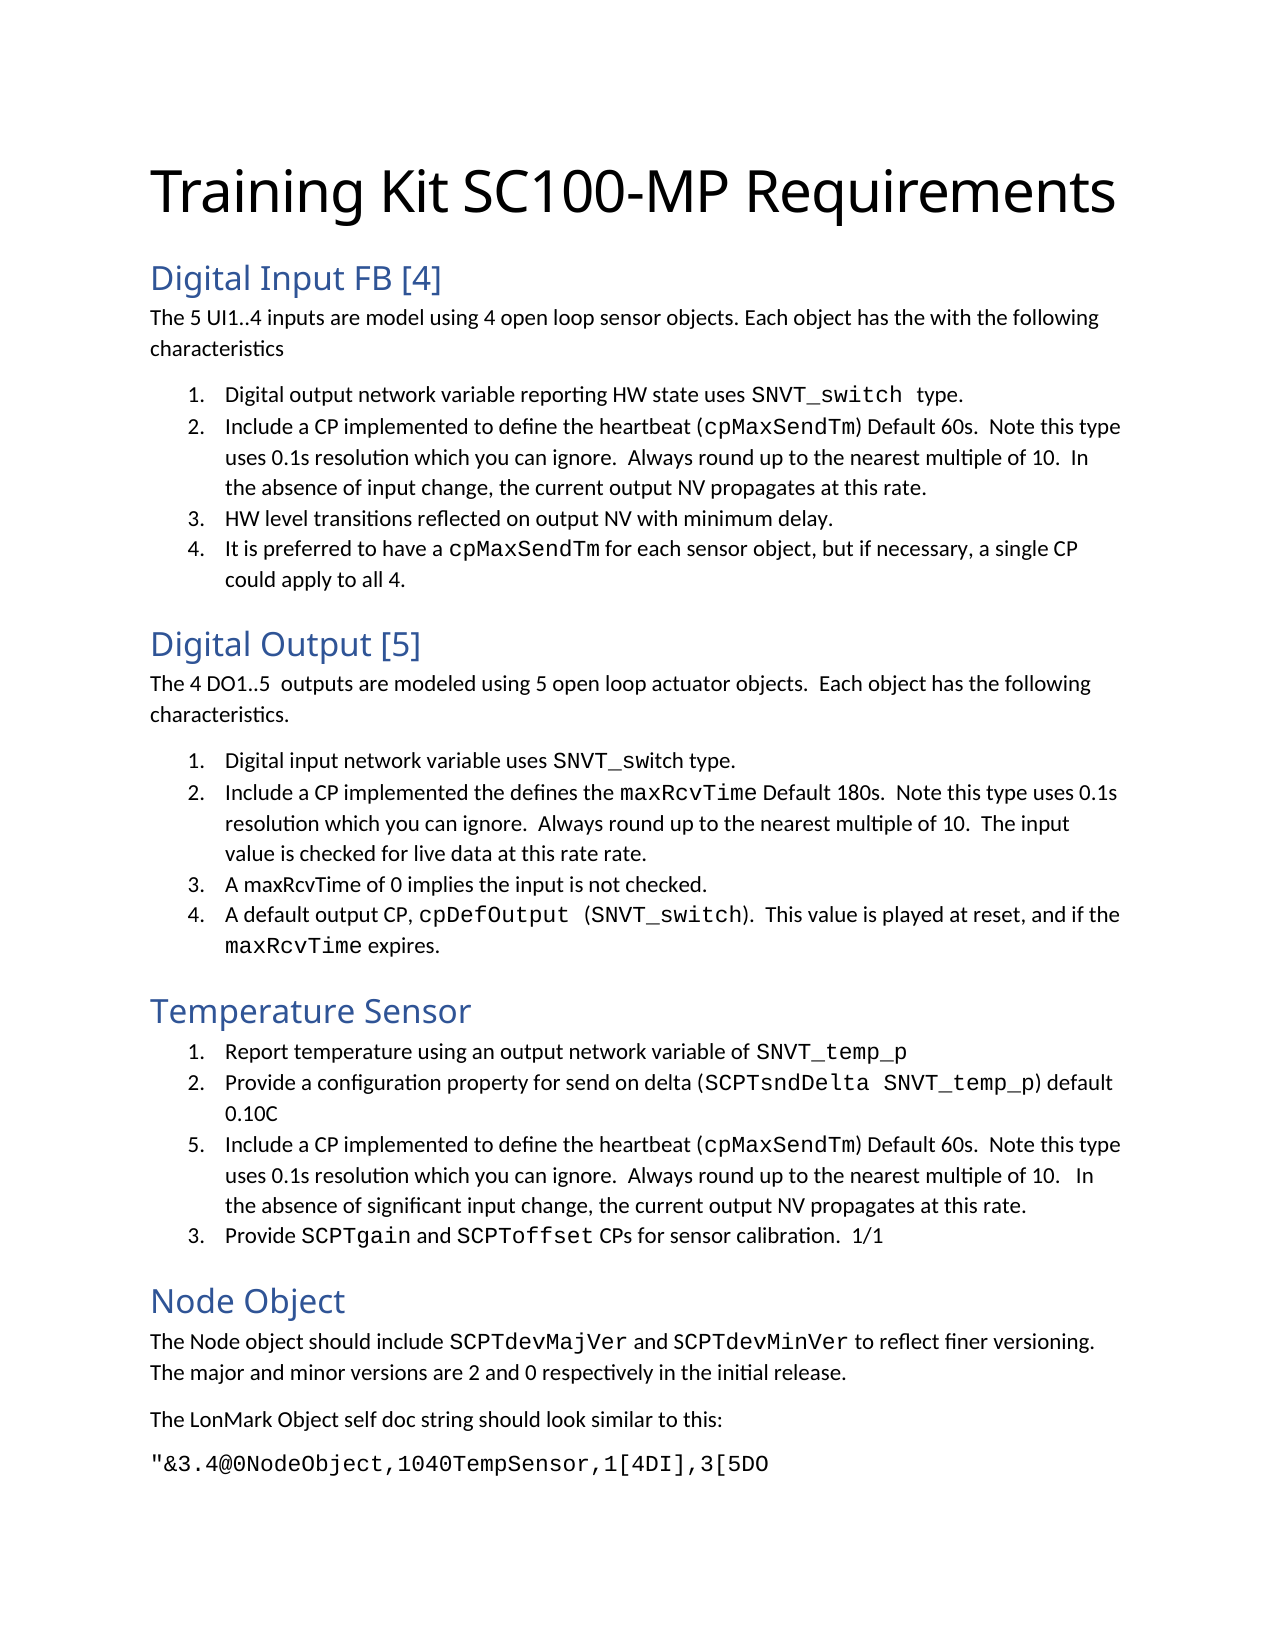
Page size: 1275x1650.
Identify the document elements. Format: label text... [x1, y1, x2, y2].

subtitle Temperature Sensor [150, 988, 1125, 1033]
list Provide a configuration property for send on delta (SCPTsndDelta SNVT_temp_p) default 0.10C [187, 1068, 1125, 1128]
text The 5 UI1..4 inputs are model using 4 open loop sensor objects. Each object has the with the following characteristics [150, 303, 1125, 362]
subtitle Node Object [150, 1278, 1125, 1323]
list HW level transitions reflected on output NV with minimum delay. [187, 504, 1125, 532]
list Include a CP implemented to define the heartbeat (cpMaxSendTm) Default 60s. Note this type uses 0.1s resolution which you can ignore. Always round up to the nearest multiple of 10. In the absence of significant input change, the current output NV propagates at this rate. [187, 1130, 1125, 1219]
subtitle Digital Input FB [4] [150, 254, 1125, 300]
text "&3.4@0NodeObject,1040TempSensor,1[4DI],3[5DO [150, 1452, 1125, 1478]
text The Node object should include SCPTdevMajVer and SCPTdevMinVer to reflect finer versioning. The major and minor versions are 2 and 0 respectively in the initial release. [150, 1327, 1125, 1386]
list It is preferred to have a cpMaxSendTm for each sensor object, but if necessary, a single CP could apply to all 4. [187, 534, 1125, 593]
list Include a CP implemented the defines the maxRcvTime Default 180s. Note this type uses 0.1s resolution which you can ignore. Always round up to the nearest multiple of 10. The input value is checked for live data at this rate rate. [187, 778, 1125, 868]
list A default output CP, cpDefOutput (SNVT_switch). This value is played at reset, and if the maxRcvTime expires. [187, 900, 1125, 961]
list Digital output network variable reporting HW state uses SNVT_switch type. [187, 381, 1125, 410]
subtitle Digital Output [5] [150, 621, 1125, 666]
list Include a CP implemented to define the heartbeat (cpMaxSendTm) Default 60s. Note this type uses 0.1s resolution which you can ignore. Always round up to the nearest multiple of 10. In the absence of input change, the current output NV propagates at this rate. [187, 412, 1125, 502]
text The 4 DO1..5 outputs are modeled using 5 open loop actuator objects. Each object has the following characteristics. [150, 669, 1125, 728]
list A maxRcvTime of 0 implies the input is not checked. [187, 870, 1125, 898]
list Provide SCPTgain and SCPToffset CPs for sensor calibration. 1/1 [187, 1222, 1125, 1251]
list Digital input network variable uses SNVT_switch type. [187, 747, 1125, 776]
list Report temperature using an output network variable of SNVT_temp_p [187, 1037, 1125, 1066]
title Training Kit SC100-MP Requirements [150, 150, 1125, 229]
text The LonMark Object self doc string should look similar to this: [150, 1405, 1125, 1433]
